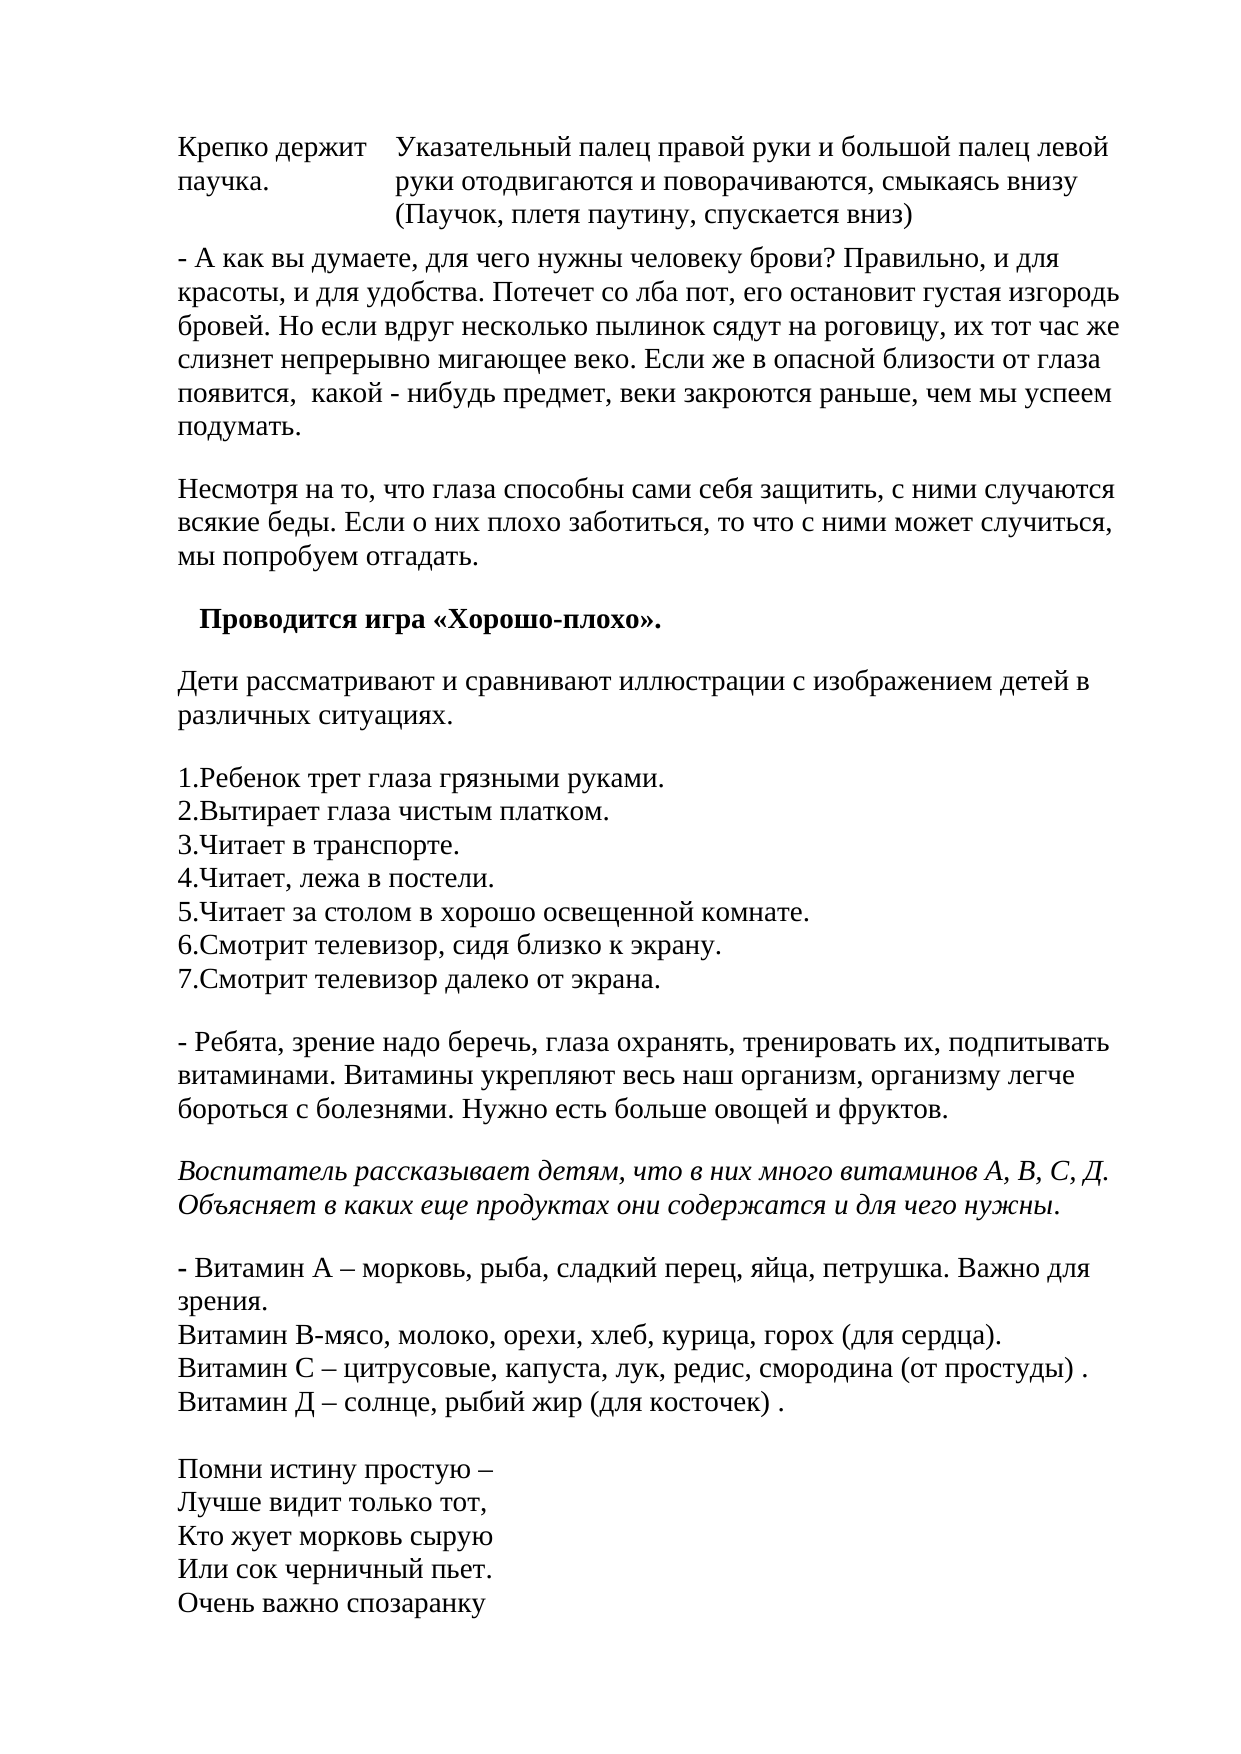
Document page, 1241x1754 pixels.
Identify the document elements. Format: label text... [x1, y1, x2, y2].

text - Ребята, зрение надо беречь, глаза охранять, тренировать их, подпитывать витаминами. Витамины укрепляют весь наш организм, организму легче бороться с болезнями. Нужно есть больше овощей и фруктов. [177, 1024, 1152, 1124]
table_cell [166, 118, 384, 241]
text 4.Читает, лежа в постели. [177, 860, 1152, 894]
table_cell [384, 118, 1163, 241]
text Витамин В-мясо, молоко, орехи, хлеб, курица, горох (для сердца). [177, 1317, 1152, 1350]
text 6.Смотрит телевизор, сидя близко к экрану. [177, 927, 1152, 961]
text Очень важно спозаранку [177, 1585, 1152, 1619]
text 2.Вытирает глаза чистым платком. [177, 793, 1152, 827]
text Проводится игра «Хорошо-плохо». [177, 601, 1152, 634]
text Лучше видит только тот, [177, 1484, 1152, 1518]
text 3.Читает в транспорте. [177, 827, 1152, 860]
text 7.Смотрит телевизор далеко от экрана. [177, 961, 1152, 994]
text Или сок черничный пьет. [177, 1552, 1152, 1585]
text - А как вы думаете, для чего нужны человеку брови? Правильно, и для красоты, и для удобства. Потечет со лба пот, его остановит густая изгородь бровей. Но если вдруг несколько пылинок сядут на роговицу, их тот час же слизнет непрерывно мигающее веко. Если же в опасной близости от глаза появится, какой - нибудь предмет, веки закроются раньше, чем мы успеем подумать. [177, 241, 1152, 442]
text Несмотря на то, что глаза способны сами себя защитить, с ними случаются всякие беды. Если о них плохо заботиться, то что с ними может случиться, мы попробуем отгадать. [177, 471, 1152, 572]
text Помни истину простую – [177, 1451, 1152, 1484]
text Воспитатель рассказывает детям, что в них много витаминов А, В, С, Д. Объясняет в каких еще продуктах они содержатся и для чего нужны. [177, 1153, 1152, 1221]
text Дети рассматривают и сравнивают иллюстрации с изображением детей в различных ситуациях. [177, 663, 1152, 731]
text Витамин С – цитрусовые, капуста, лук, редис, смородина (от простуды) . [177, 1350, 1152, 1384]
text Витамин Д – солнце, рыбий жир (для косточек) . [177, 1384, 1152, 1417]
text Кто жует морковь сырую [177, 1518, 1152, 1552]
text 5.Читает за столом в хорошо освещенной комнате. [177, 894, 1152, 927]
text 1.Ребенок трет глаза грязными руками. [177, 760, 1152, 793]
text - Витамин А – морковь, рыба, сладкий перец, яйца, петрушка. Важно для зрения. [177, 1250, 1152, 1317]
